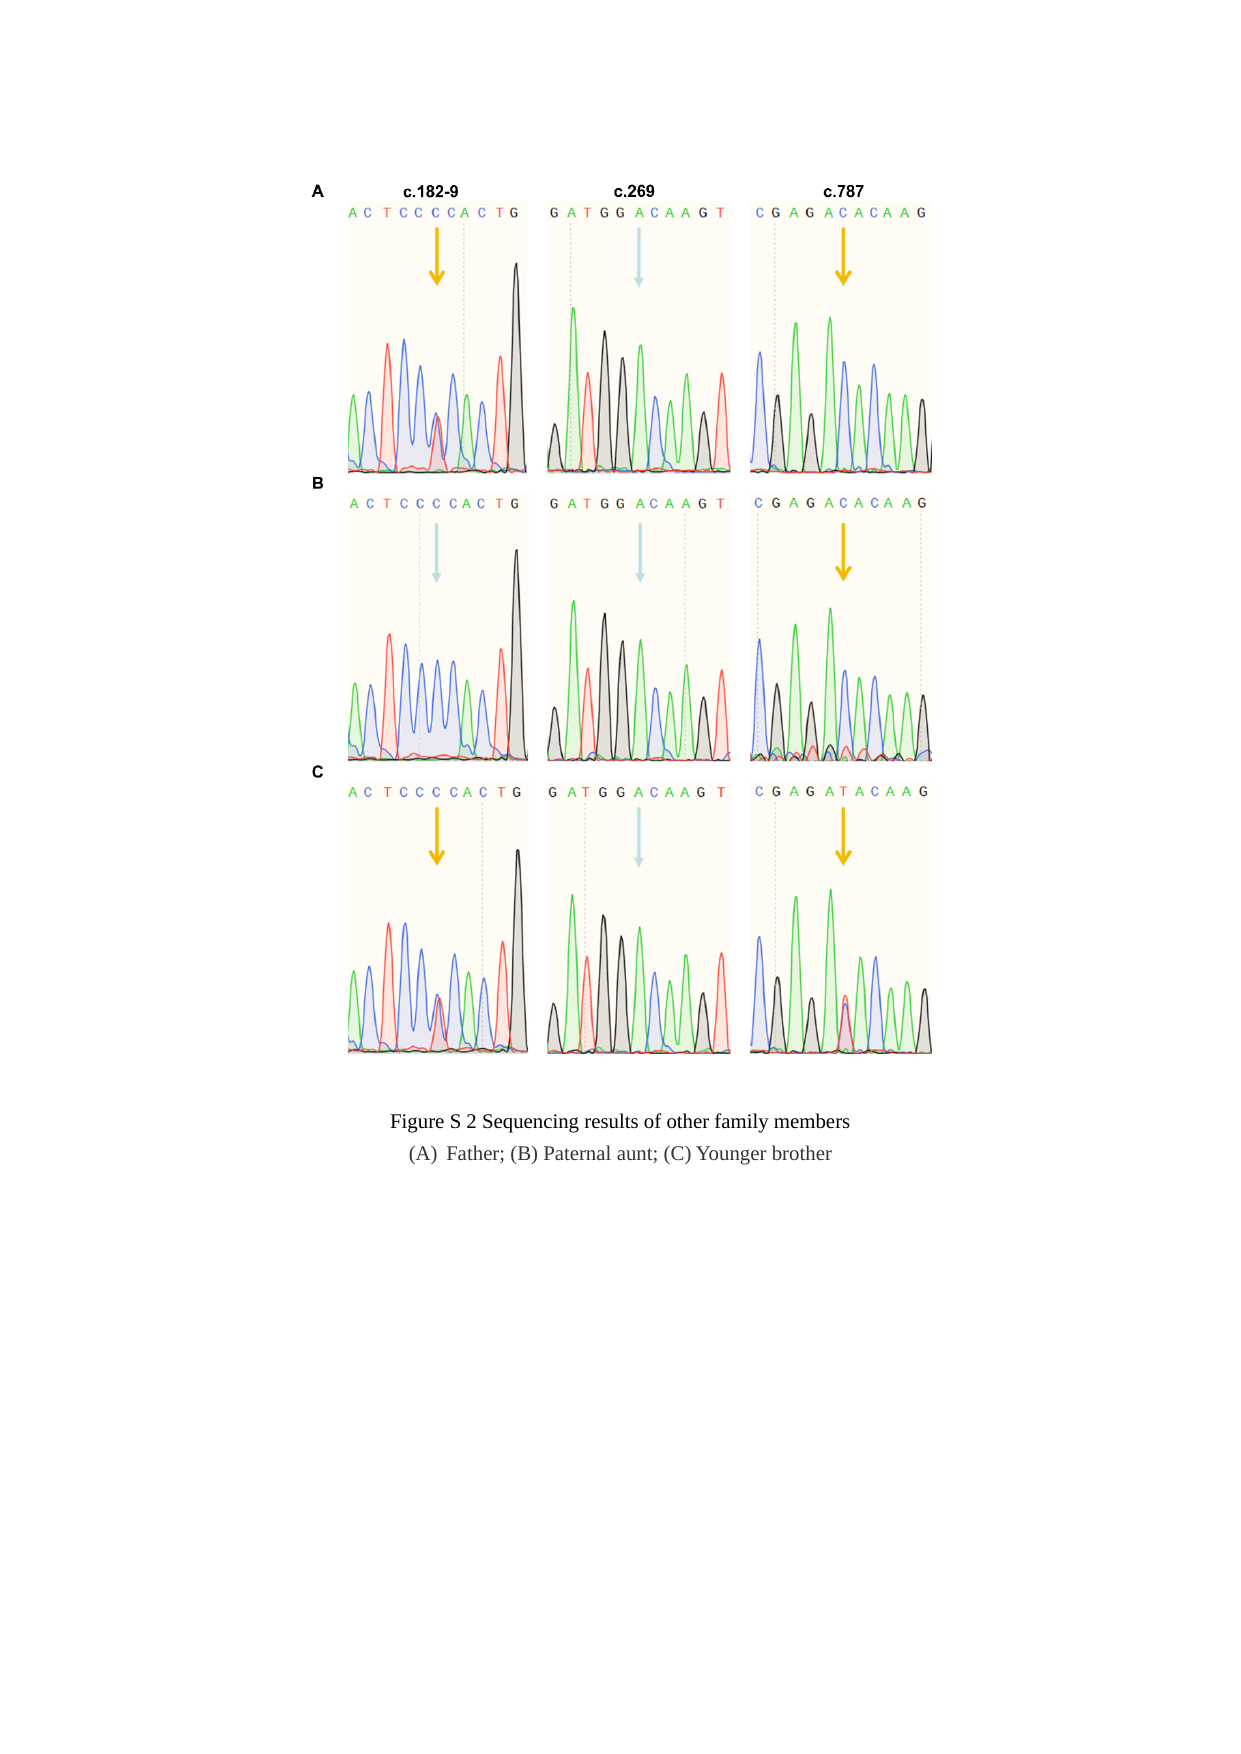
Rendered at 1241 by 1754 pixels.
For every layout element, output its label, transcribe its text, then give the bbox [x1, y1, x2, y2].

picture [288, 162, 952, 1073]
list Father; (B) Paternal aunt; (C) Younger brother [187, 1137, 1053, 1169]
text Figure S 2 Sequencing results of other family members [187, 1104, 1053, 1137]
